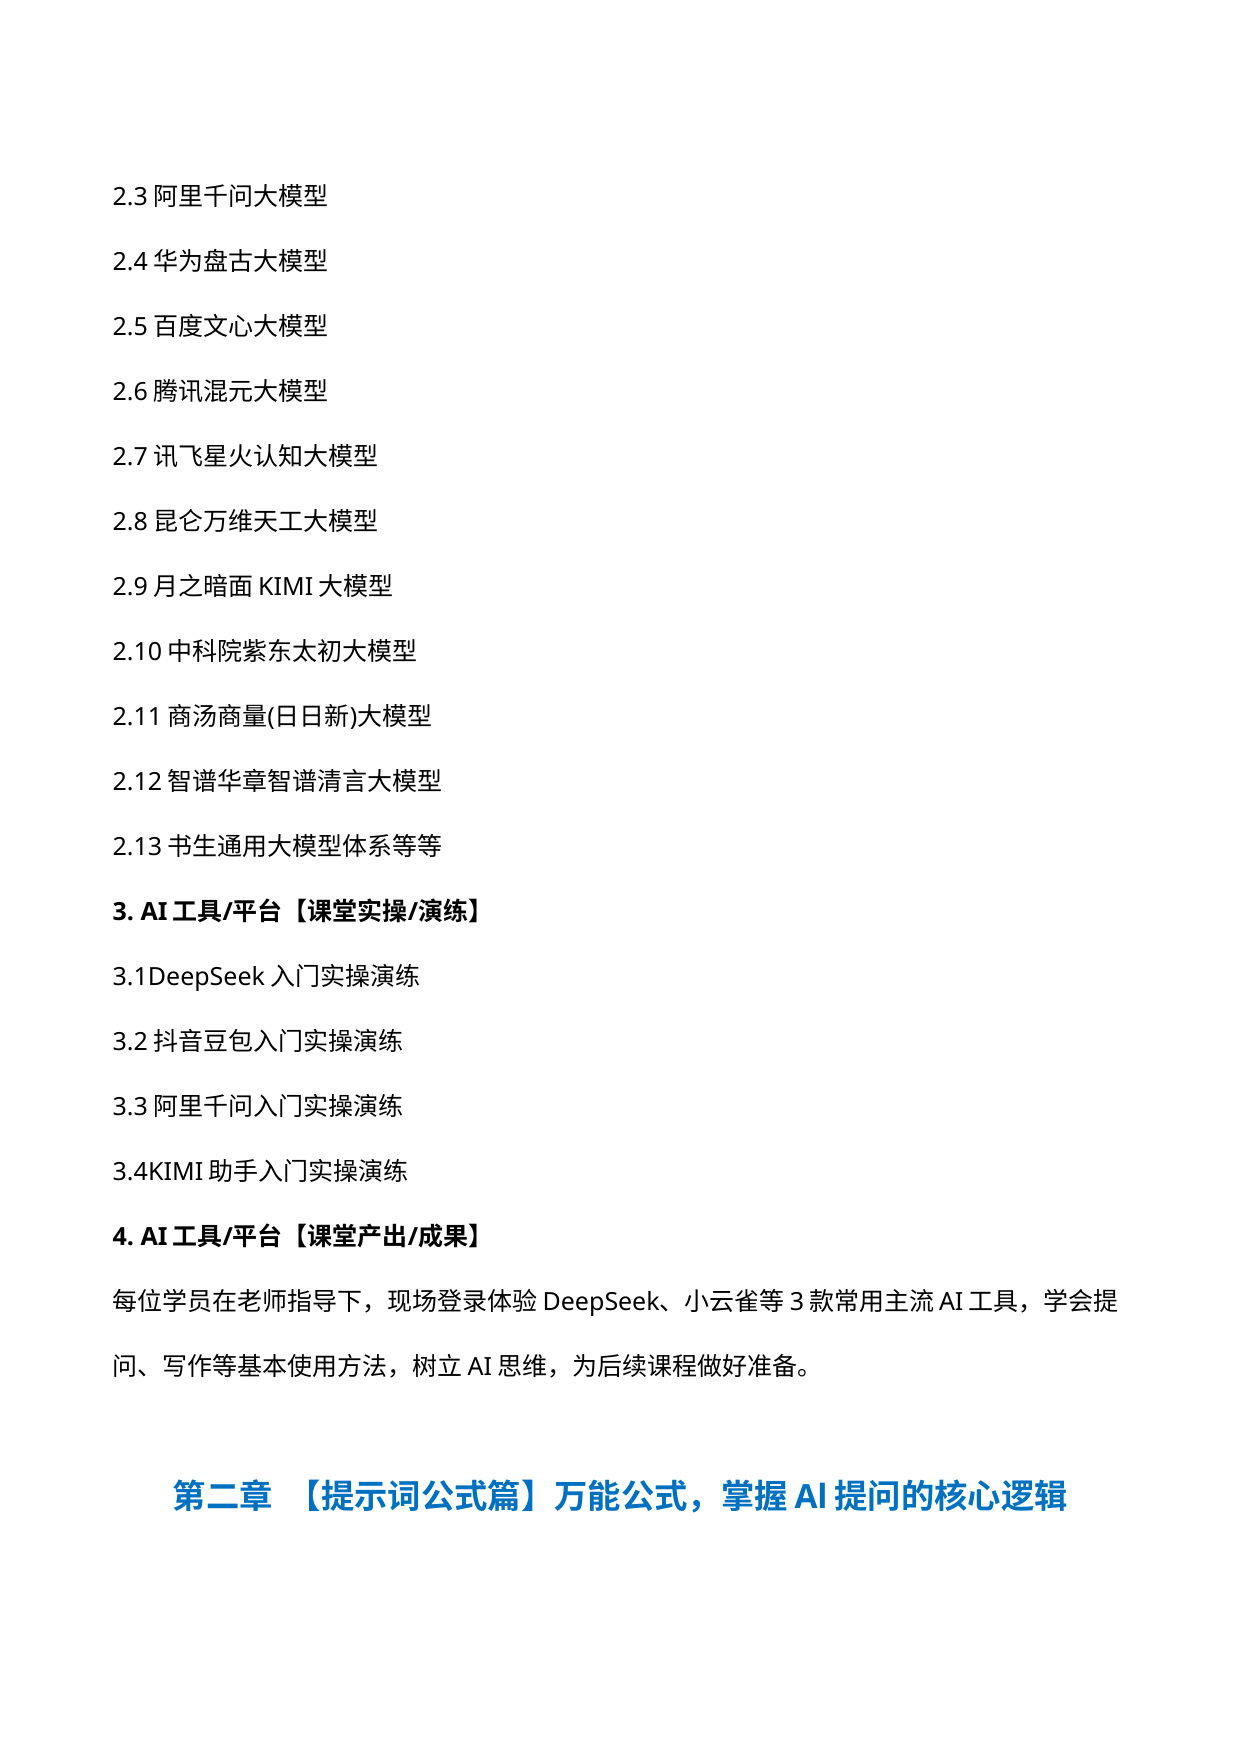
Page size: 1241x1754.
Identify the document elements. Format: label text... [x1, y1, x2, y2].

text 4. AI工具/平台【课堂产出/成果】 [112, 1202, 1128, 1267]
text 2.4华为盘古大模型 [112, 227, 1128, 292]
text 3.2抖音豆包入门实操演练 [112, 1007, 1128, 1072]
text 每位学员在老师指导下，现场登录体验DeepSeek、小云雀等3款常用主流AI工具，学会提问、写作等基本使用方法，树立AI思维，为后续课程做好准备。 [112, 1267, 1128, 1397]
text 3.3阿里千问入门实操演练 [112, 1072, 1128, 1137]
text 2.10中科院紫东太初大模型 [112, 617, 1128, 682]
text 2.11商汤商量(日日新)大模型 [112, 682, 1128, 747]
text 第二章 【提示词公式篇】万能公式，掌握Al提问的核心逻辑 [112, 1462, 1128, 1527]
text 2.7讯飞星火认知大模型 [112, 422, 1128, 487]
text 3.4KIMI助手入门实操演练 [112, 1137, 1128, 1202]
text 2.5百度文心大模型 [112, 292, 1128, 357]
text 3. AI工具/平台【课堂实操/演练】 [112, 877, 1128, 942]
text 2.12智谱华章智谱清言大模型 [112, 747, 1128, 812]
text 2.8昆仑万维天工大模型 [112, 487, 1128, 552]
text 2.9月之暗面KIMI大模型 [112, 552, 1128, 617]
text 3.1DeepSeek入门实操演练 [112, 942, 1128, 1007]
text 2.3阿里千问大模型 [112, 162, 1128, 227]
text 2.13书生通用大模型体系等等 [112, 812, 1128, 877]
text 2.6腾讯混元大模型 [112, 357, 1128, 422]
